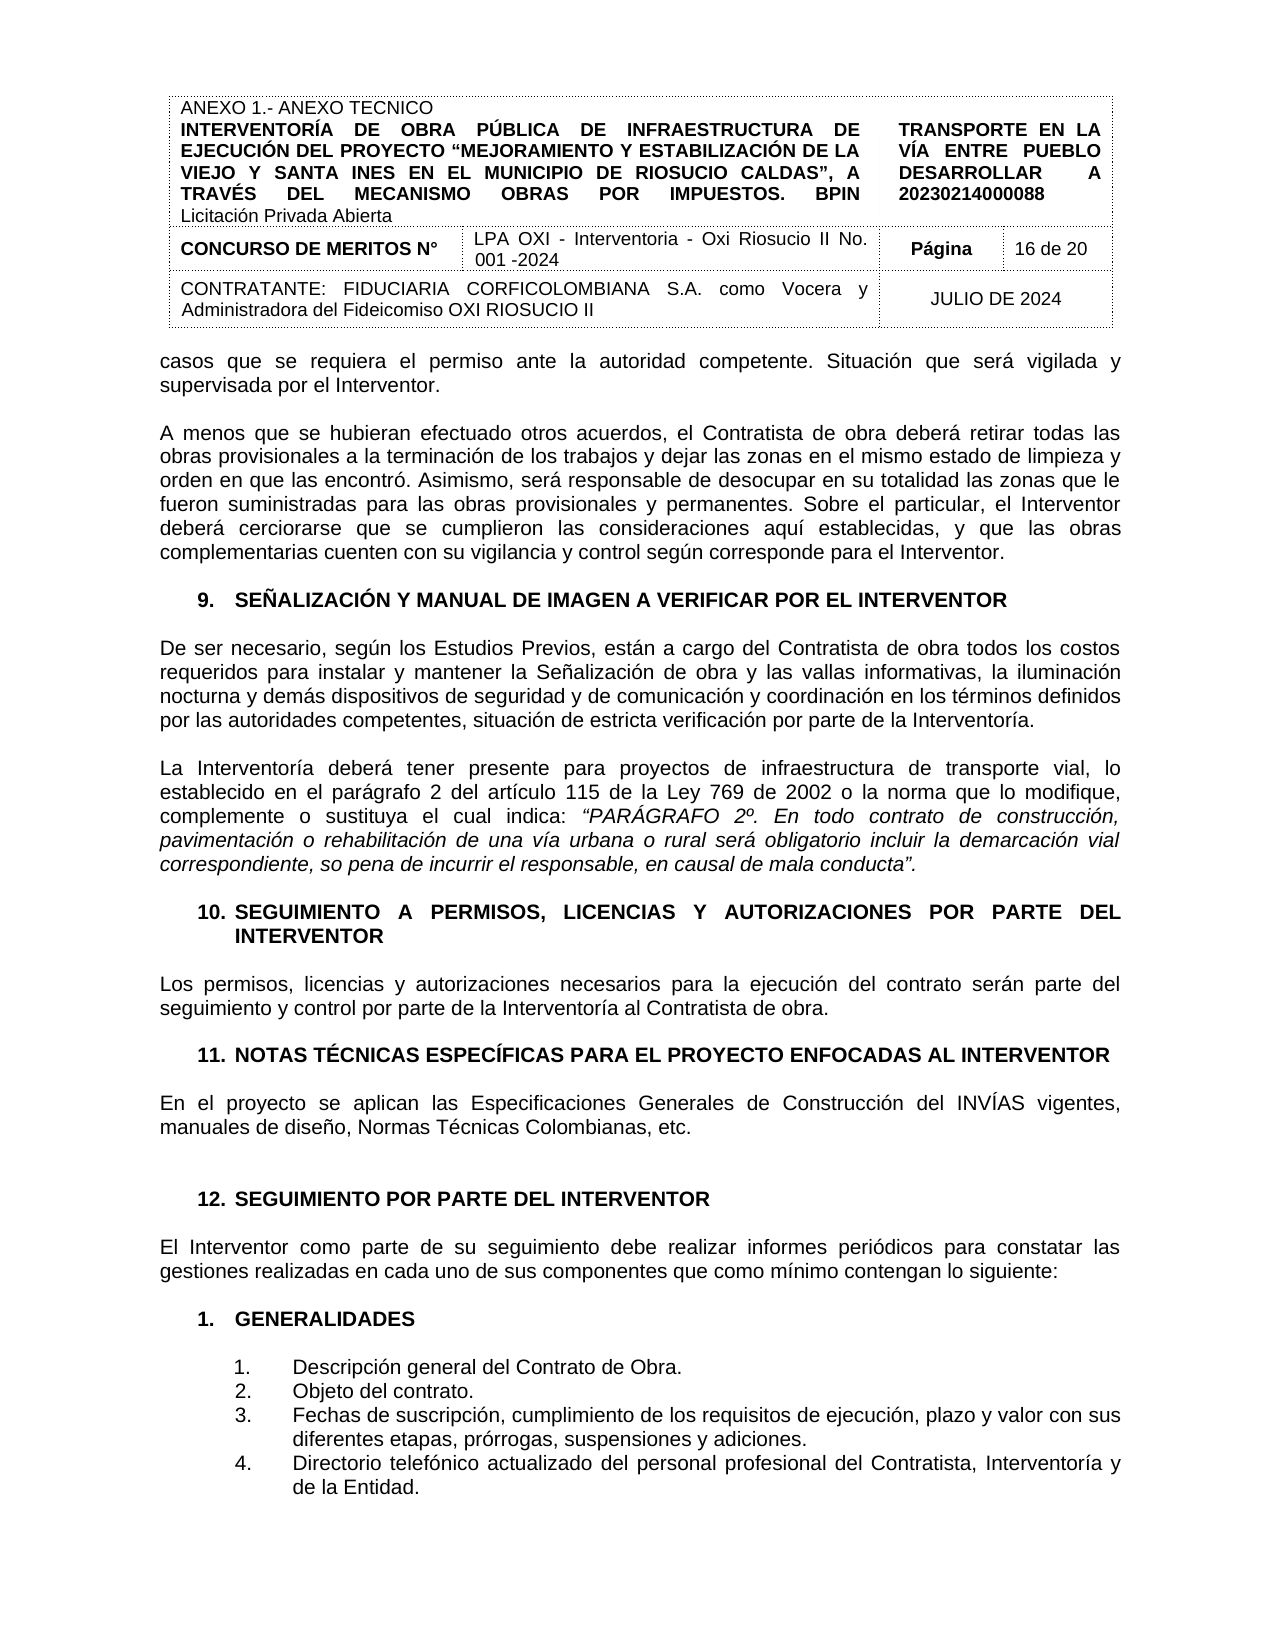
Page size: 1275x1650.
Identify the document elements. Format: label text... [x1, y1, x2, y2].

list GENERALIDADES [197, 1307, 1122, 1331]
text En el proyecto se aplican las Especificaciones Generales de Construcción del INVÍAS vigentes, manuales de diseño, Normas Técnicas Colombianas, etc. [159, 1091, 1122, 1139]
text Los permisos, licencias y autorizaciones necesarios para la ejecución del contrato serán parte del seguimiento y control por parte de la Interventoría al Contratista de obra. [159, 971, 1122, 1019]
list SEÑALIZACIÓN Y MANUAL DE IMAGEN A VERIFICAR POR EL INTERVENTOR [197, 588, 1122, 612]
text El Interventor como parte de su seguimiento debe realizar informes periódicos para constatar las gestiones realizadas en cada uno de sus componentes que como mínimo contengan lo siguiente: [159, 1235, 1122, 1283]
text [159, 348, 1122, 396]
list Descripción general del Contrato de Obra. [233, 1355, 1122, 1379]
list Fechas de suscripción, cumplimiento de los requisitos de ejecución, plazo y valor con sus diferentes etapas, prórrogas, suspensiones y adiciones. [234, 1403, 1122, 1451]
text A menos que se hubieran efectuado otros acuerdos, el Contratista de obra deberá retirar todas las obras provisionales a la terminación de los trabajos y dejar las zonas en el mismo estado de limpieza y orden en que las encontró. Asimismo, será responsable de desocupar en su totalidad las zonas que le fueron suministradas para las obras provisionales y permanentes. Sobre el particular, el Interventor deberá cerciorarse que se cumplieron las consideraciones aquí establecidas, y que las obras complementarias cuenten con su vigilancia y control según corresponde para el Interventor. [159, 420, 1122, 564]
text De ser necesario, según los Estudios Previos, están a cargo del Contratista de obra todos los costos requeridos para instalar y mantener la Señalización de obra y las vallas informativas, la iluminación nocturna y demás dispositivos de seguridad y de comunicación y coordinación en los términos definidos por las autoridades competentes, situación de estricta verificación por parte de la Interventoría. [159, 636, 1122, 732]
text La Interventoría deberá tener presente para proyectos de infraestructura de transporte vial, lo establecido en el parágrafo 2 del artículo 115 de la Ley 769 de 2002 o la norma que lo modifique, complemente o sustituya el cual indica: “PARÁGRAFO 2º. En todo contrato de construcción, pavimentación o rehabilitación de una vía urbana o rural será obligatorio incluir la demarcación vial correspondiente, so pena de incurrir el responsable, en causal de mala conducta”. [159, 756, 1122, 876]
list SEGUIMIENTO A PERMISOS, LICENCIAS Y AUTORIZACIONES POR PARTE DEL INTERVENTOR [197, 899, 1122, 947]
list Directorio telefónico actualizado del personal profesional del Contratista, Interventoría y de la Entidad. [234, 1451, 1122, 1498]
list SEGUIMIENTO POR PARTE DEL INTERVENTOR [197, 1187, 1122, 1211]
list NOTAS TÉCNICAS ESPECÍFICAS PARA EL PROYECTO ENFOCADAS AL INTERVENTOR [197, 1043, 1122, 1067]
list Objeto del contrato. [234, 1379, 1122, 1403]
